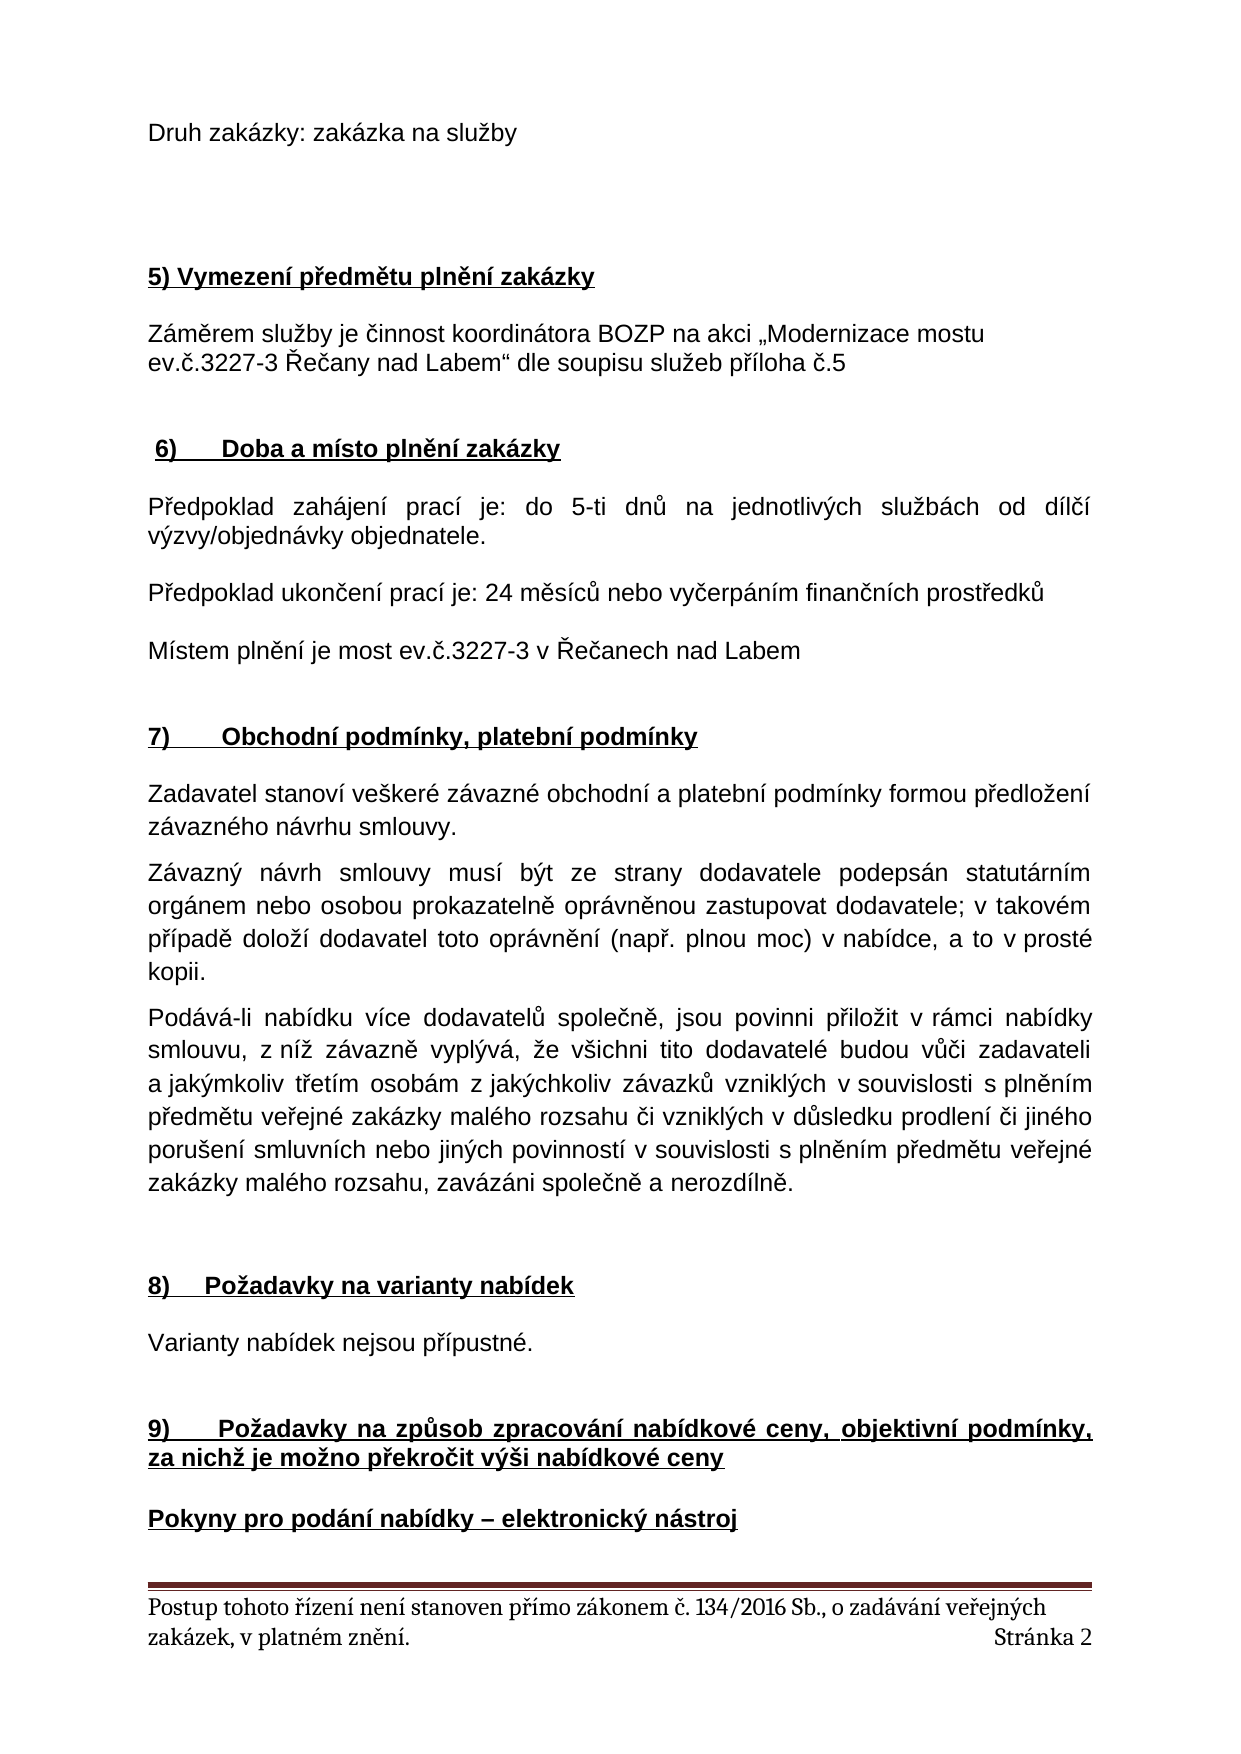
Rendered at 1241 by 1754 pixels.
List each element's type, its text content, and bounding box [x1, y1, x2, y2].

text Pokyny pro podání nabídky – elektronický nástroj [148, 1501, 1092, 1534]
text Druh zakázky: zakázka na služby [148, 118, 1092, 147]
text Předpoklad ukončení prací je: 24 měsíců nebo vyčerpáním finančních prostředků [148, 578, 1092, 607]
text 5) Vymezení předmětu plnění zakázky [148, 262, 1092, 291]
text 7) Obchodní podmínky, platební podmínky [148, 722, 1092, 751]
text Varianty nabídek nejsou přípustné. [148, 1328, 1092, 1357]
text 6) Doba a místo plnění zakázky [148, 434, 1092, 463]
subtitle Podává-li nabídku více dodavatelů společně, jsou povinni přiložit v rámci nabídky smlouvu, z níž závazně vyplývá, že všichni tito dodavatelé budou vůči zadavateli a jakýmkoliv třetím osobám z jakýchkoliv závazků vzniklých v souvislosti s plněním předmětu veřejné zakázky malého rozsahu či vzniklých v důsledku prodlení či jiného porušení smluvních nebo jiných povinností v souvislosti s plněním předmětu veřejné zakázky malého rozsahu, zavázáni společně a nerozdílně. [148, 1002, 1092, 1196]
text ev.č.3227-3 Řečany nad Labem“ dle soupisu služeb příloha č.5 [148, 348, 1092, 377]
subtitle Závazný návrh smlouvy musí být ze strany dodavatele podepsán statutárním orgánem nebo osobou prokazatelně oprávněnou zastupovat dodavatele; v takovém případě doloží dodavatel toto oprávnění (např. plnou moc) v nabídce, a to v prosté kopii. [148, 858, 1092, 986]
text 8) Požadavky na varianty nabídek [148, 1271, 1092, 1299]
text 9) Požadavky na způsob zpracování nabídkové ceny, objektivní podmínky, za nichž je možno překročit výši nabídkové ceny [148, 1414, 1092, 1472]
text Předpoklad zahájení prací je: do 5-ti dnů na jednotlivých službách od dílčí výzvy/objednávky objednatele. [148, 492, 1092, 549]
text Místem plnění je most ev.č.3227-3 v Řečanech nad Labem [148, 636, 1092, 664]
text Záměrem služby je činnost koordinátora BOZP na akci „Modernizace mostu [148, 319, 1092, 348]
subtitle Zadavatel stanoví veškeré závazné obchodní a platební podmínky formou předložení závazného návrhu smlouvy. [148, 779, 1092, 841]
